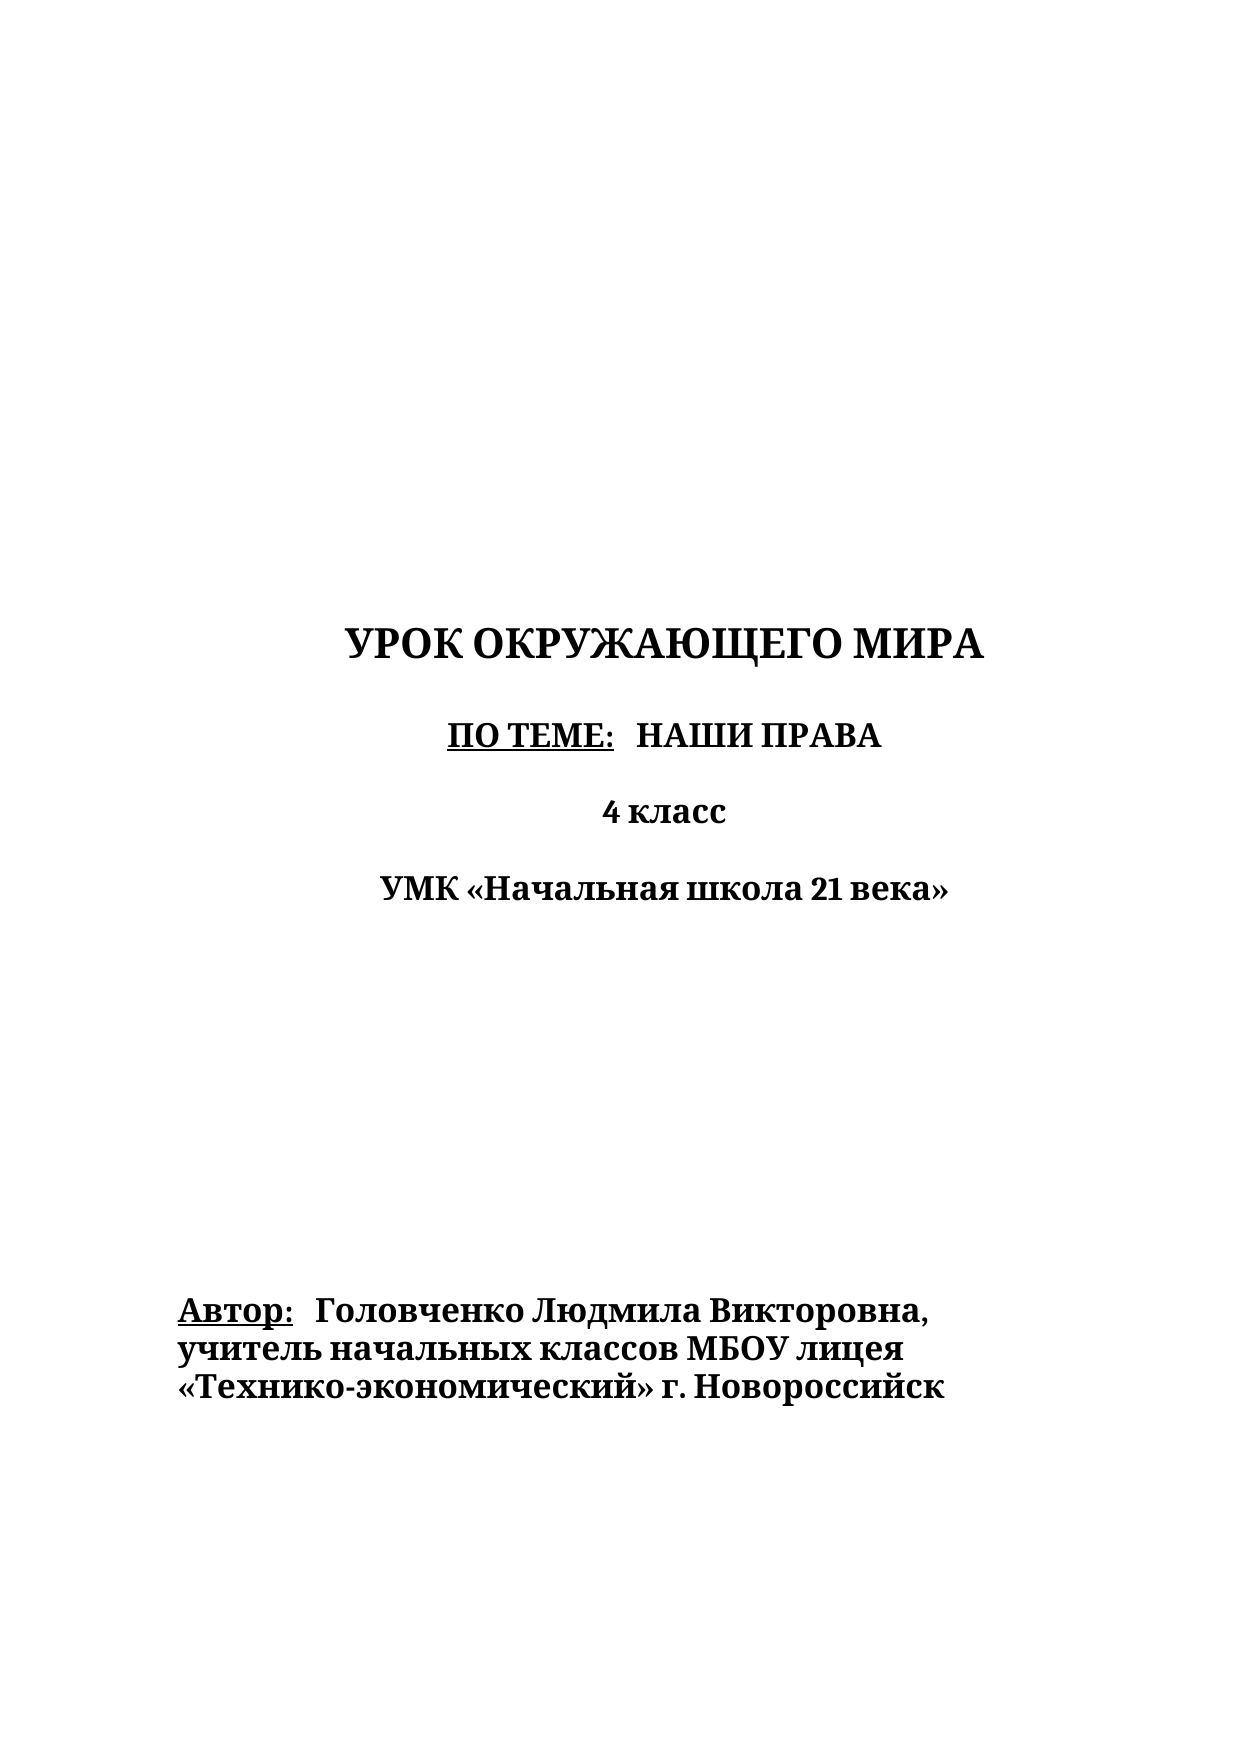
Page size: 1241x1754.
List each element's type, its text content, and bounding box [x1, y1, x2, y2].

text «Технико-экономический» г. Новороссийск [177, 1369, 1152, 1407]
text Автор: Головченко Людмила Викторовна, [177, 1292, 1152, 1330]
text УМК «Начальная школа 21 века» [177, 870, 1152, 909]
text УРОК ОКРУЖАЮЩЕГО МИРА [177, 621, 1152, 669]
text учитель начальных классов МБОУ лицея [177, 1330, 1152, 1369]
text ПО ТЕМЕ: НАШИ ПРАВА [177, 717, 1152, 755]
text 4 класс [177, 794, 1152, 832]
